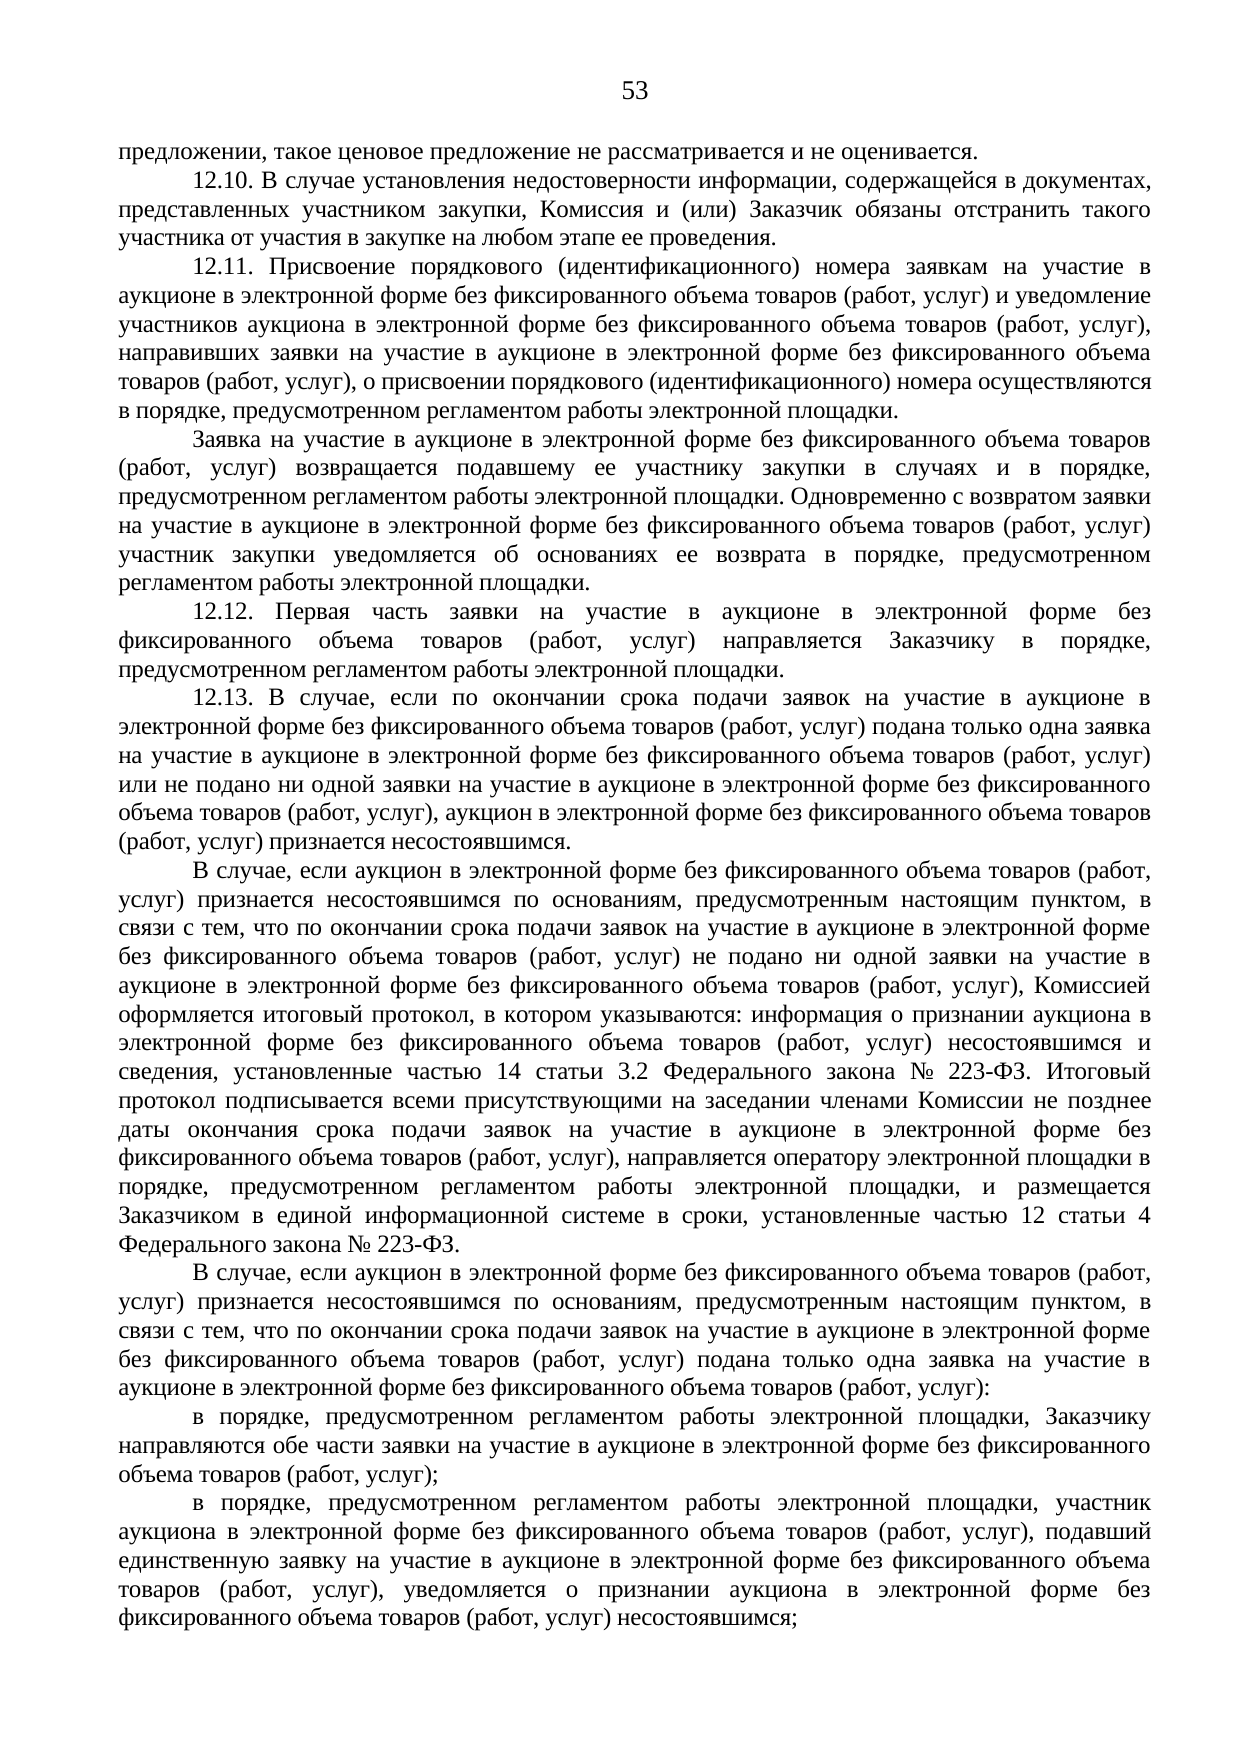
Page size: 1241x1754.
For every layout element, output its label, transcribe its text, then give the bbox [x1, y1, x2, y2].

text 12.11. Присвоение порядкового (идентификационного) номера заявкам на участие в аукционе в электронной форме без фиксированного объема товаров (работ, услуг) и уведомление участников аукциона в электронной форме без фиксированного объема товаров (работ, услуг), направивших заявки на участие в аукционе в электронной форме без фиксированного объема товаров (работ, услуг), о присвоении порядкового (идентификационного) номера осуществляются в порядке, предусмотренном регламентом работы электронной площадки. [118, 251, 1152, 424]
text в порядке, предусмотренном регламентом работы электронной площадки, участник аукциона в электронной форме без фиксированного объема товаров (работ, услуг), подавший единственную заявку на участие в аукционе в электронной форме без фиксированного объема товаров (работ, услуг), уведомляется о признании аукциона в электронной форме без фиксированного объема товаров (работ, услуг) несостоявшимся; [118, 1487, 1152, 1631]
text в порядке, предусмотренном регламентом работы электронной площадки, Заказчику направляются обе части заявки на участие в аукционе в электронной форме без фиксированного объема товаров (работ, услуг); [118, 1401, 1152, 1487]
text Заявка на участие в аукционе в электронной форме без фиксированного объема товаров (работ, услуг) возвращается подавшему ее участнику закупки в случаях и в порядке, предусмотренном регламентом работы электронной площадки. Одновременно с возвратом заявки на участие в аукционе в электронной форме без фиксированного объема товаров (работ, услуг) участник закупки уведомляется об основаниях ее возврата в порядке, предусмотренном регламентом работы электронной площадки. [118, 424, 1152, 596]
text 12.10. В случае установления недостоверности информации, содержащейся в документах, представленных участником закупки, Комиссия и (или) Заказчик обязаны отстранить такого участника от участия в закупке на любом этапе ее проведения. [118, 165, 1152, 251]
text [118, 136, 1152, 165]
text В случае, если аукцион в электронной форме без фиксированного объема товаров (работ, услуг) признается несостоявшимся по основаниям, предусмотренным настоящим пунктом, в связи с тем, что по окончании срока подачи заявок на участие в аукционе в электронной форме без фиксированного объема товаров (работ, услуг) подана только одна заявка на участие в аукционе в электронной форме без фиксированного объема товаров (работ, услуг): [118, 1257, 1152, 1401]
text 12.13. В случае, если по окончании срока подачи заявок на участие в аукционе в электронной форме без фиксированного объема товаров (работ, услуг) подана только одна заявка на участие в аукционе в электронной форме без фиксированного объема товаров (работ, услуг) или не подано ни одной заявки на участие в аукционе в электронной форме без фиксированного объема товаров (работ, услуг), аукцион в электронной форме без фиксированного объема товаров (работ, услуг) признается несостоявшимся. [118, 682, 1152, 855]
text 12.12. Первая часть заявки на участие в аукционе в электронной форме без фиксированного объема товаров (работ, услуг) направляется Заказчику в порядке, предусмотренном регламентом работы электронной площадки. [118, 596, 1152, 682]
text В случае, если аукцион в электронной форме без фиксированного объема товаров (работ, услуг) признается несостоявшимся по основаниям, предусмотренным настоящим пунктом, в связи с тем, что по окончании срока подачи заявок на участие в аукционе в электронной форме без фиксированного объема товаров (работ, услуг) не подано ни одной заявки на участие в аукционе в электронной форме без фиксированного объема товаров (работ, услуг), Комиссией оформляется итоговый протокол, в котором указываются: информация о признании аукциона в электронной форме без фиксированного объема товаров (работ, услуг) несостоявшимся и сведения, установленные частью 14 статьи 3.2 Федерального закона № 223-ФЗ. Итоговый протокол подписывается всеми присутствующими на заседании членами Комиссии не позднее даты окончания срока подачи заявок на участие в аукционе в электронной форме без фиксированного объема товаров (работ, услуг), направляется оператору электронной площадки в порядке, предусмотренном регламентом работы электронной площадки, и размещается Заказчиком в единой информационной системе в сроки, установленные частью 12 статьи 4 Федерального закона № 223-ФЗ. [118, 855, 1152, 1257]
